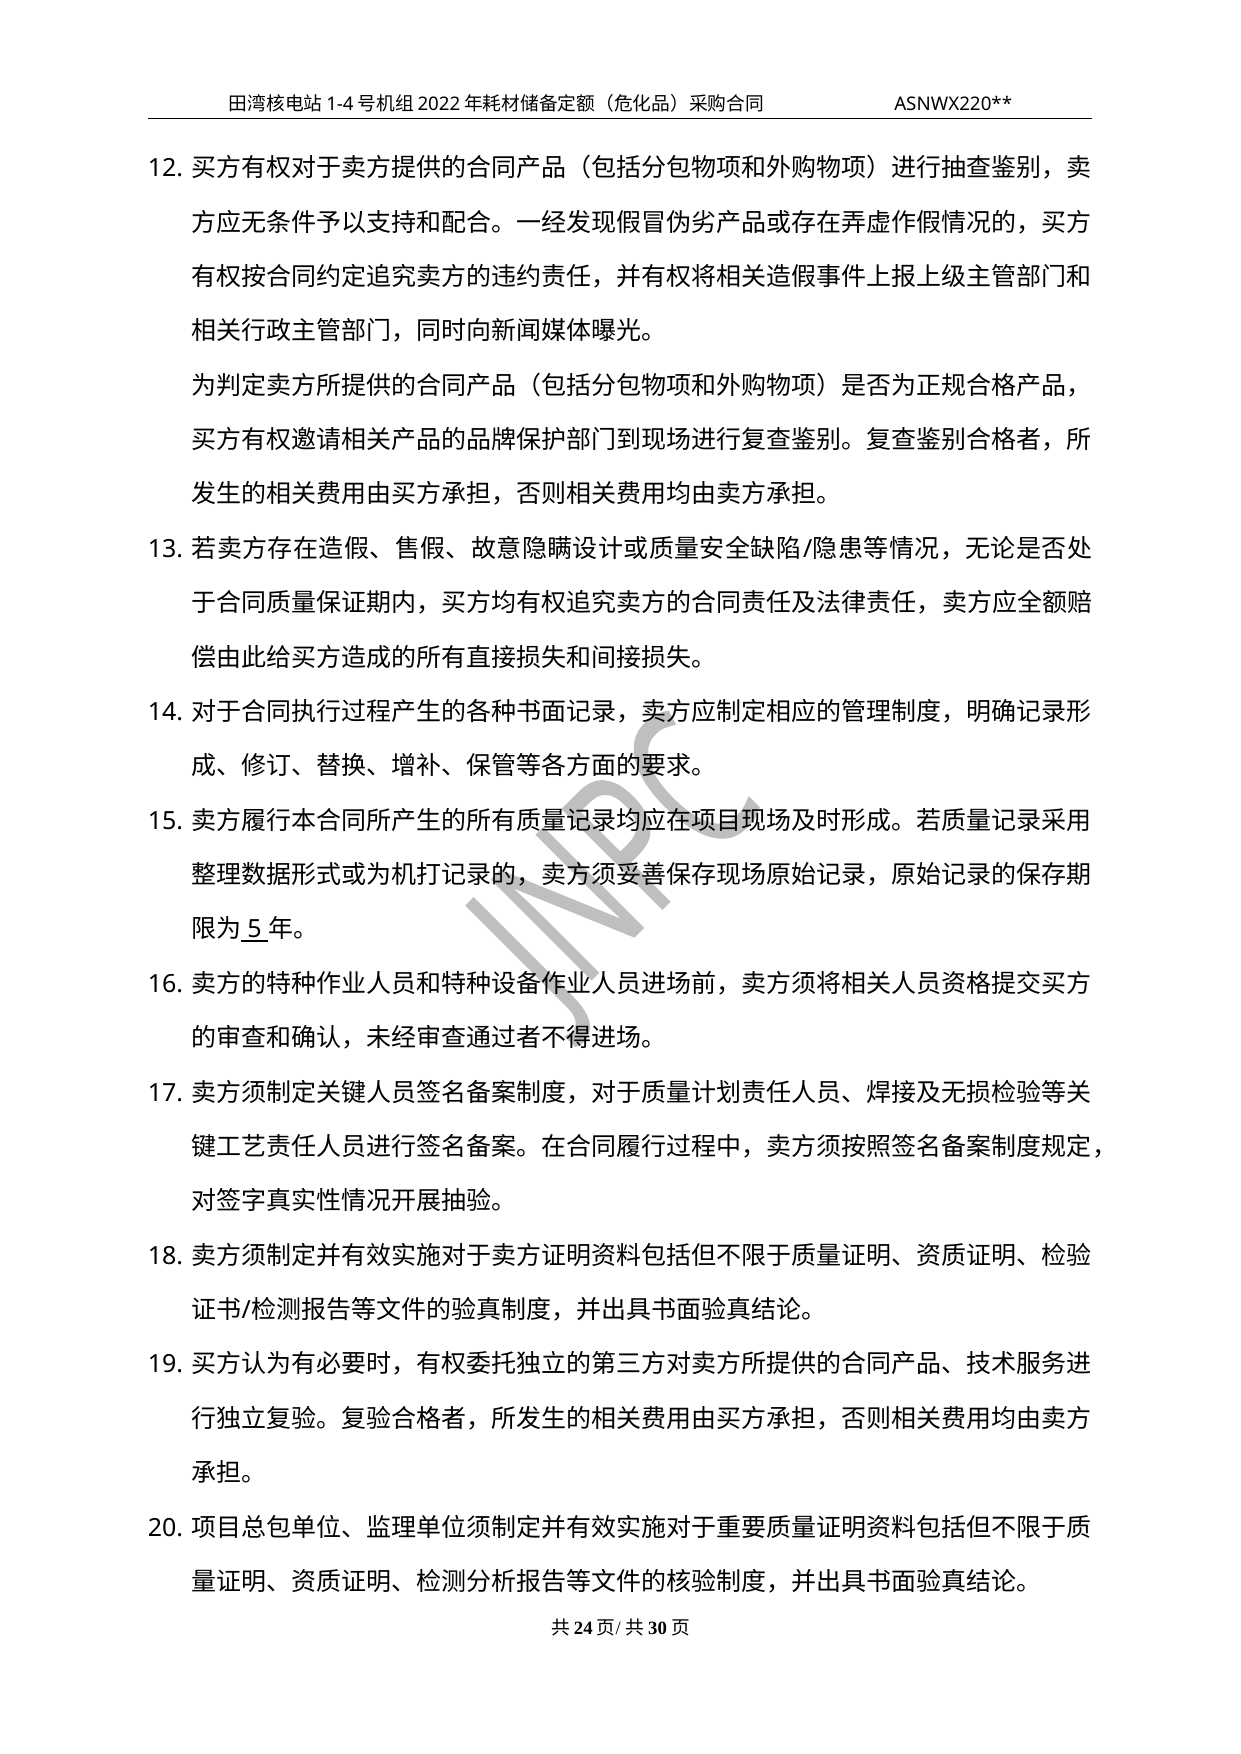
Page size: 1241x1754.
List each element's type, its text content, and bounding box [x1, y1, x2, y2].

list 卖方须制定并有效实施对于卖方证明资料包括但不限于质量证明、资质证明、检验证书/检测报告等文件的验真制度，并出具书面验真结论。 [148, 1235, 1092, 1326]
list 买方认为有必要时，有权委托独立的第三方对卖方所提供的合同产品、技术服务进行独立复验。复验合格者，所发生的相关费用由买方承担，否则相关费用均由卖方承担。 [148, 1344, 1092, 1489]
list 项目总包单位、监理单位须制定并有效实施对于重要质量证明资料包括但不限于质量证明、资质证明、检测分析报告等文件的核验制度，并出具书面验真结论。 [148, 1507, 1092, 1598]
list 买方有权对于卖方提供的合同产品（包括分包物项和外购物项）进行抽查鉴别，卖方应无条件予以支持和配合。一经发现假冒伪劣产品或存在弄虚作假情况的，买方有权按合同约定追究卖方的违约责任，并有权将相关造假事件上报上级主管部门和相关行政主管部门，同时向新闻媒体曝光。 [148, 148, 1092, 347]
list 卖方的特种作业人员和特种设备作业人员进场前，卖方须将相关人员资格提交买方的审查和确认，未经审查通过者不得进场。 [148, 963, 1092, 1054]
list 若卖方存在造假、售假、故意隐瞒设计或质量安全缺陷/隐患等情况，无论是否处于合同质量保证期内，买方均有权追究卖方的合同责任及法律责任，卖方应全额赔偿由此给买方造成的所有直接损失和间接损失。 [148, 528, 1092, 673]
list 对于合同执行过程产生的各种书面记录，卖方应制定相应的管理制度，明确记录形成、修订、替换、增补、保管等各方面的要求。 [148, 691, 1092, 782]
list 卖方履行本合同所产生的所有质量记录均应在项目现场及时形成。若质量记录采用整理数据形式或为机打记录的，卖方须妥善保存现场原始记录，原始记录的保存期限为 5 年。 [148, 800, 1092, 945]
list 为判定卖方所提供的合同产品（包括分包物项和外购物项）是否为正规合格产品，买方有权邀请相关产品的品牌保护部门到现场进行复查鉴别。复查鉴别合格者，所发生的相关费用由买方承担，否则相关费用均由卖方承担。 [191, 365, 1092, 510]
list 卖方须制定关键人员签名备案制度，对于质量计划责任人员、焊接及无损检验等关键工艺责任人员进行签名备案。在合同履行过程中，卖方须按照签名备案制度规定，对签字真实性情况开展抽验。 [148, 1072, 1092, 1217]
